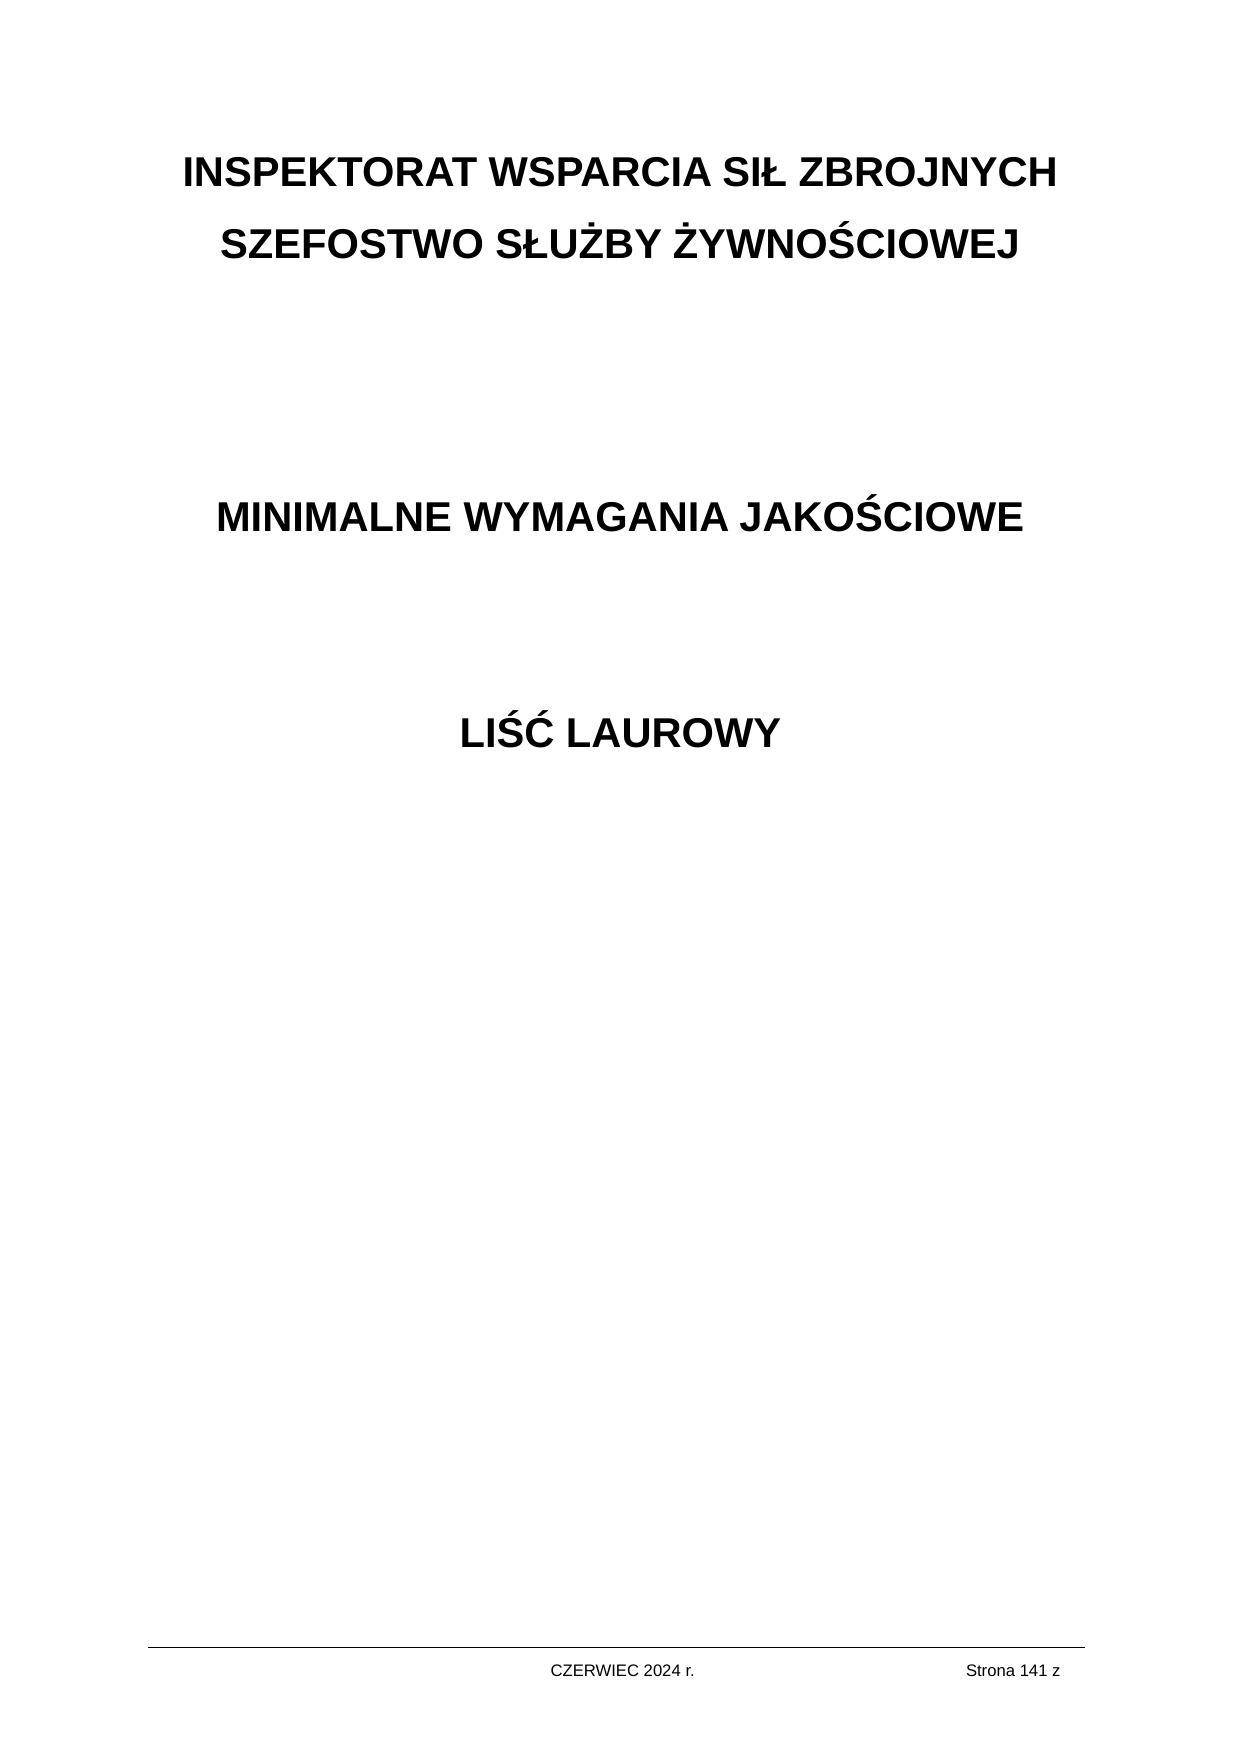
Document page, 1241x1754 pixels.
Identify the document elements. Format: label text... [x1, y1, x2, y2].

text SZEFOSTWO SŁUŻBY ŻYWNOŚCIOWEJ [148, 219, 1092, 267]
text LIŚĆ LAUROWY [148, 708, 1092, 756]
text INSPEKTORAT WSPARCIA SIŁ ZBROJNYCH [148, 148, 1092, 196]
text minimalne wymagania jakościowe [148, 493, 1092, 541]
